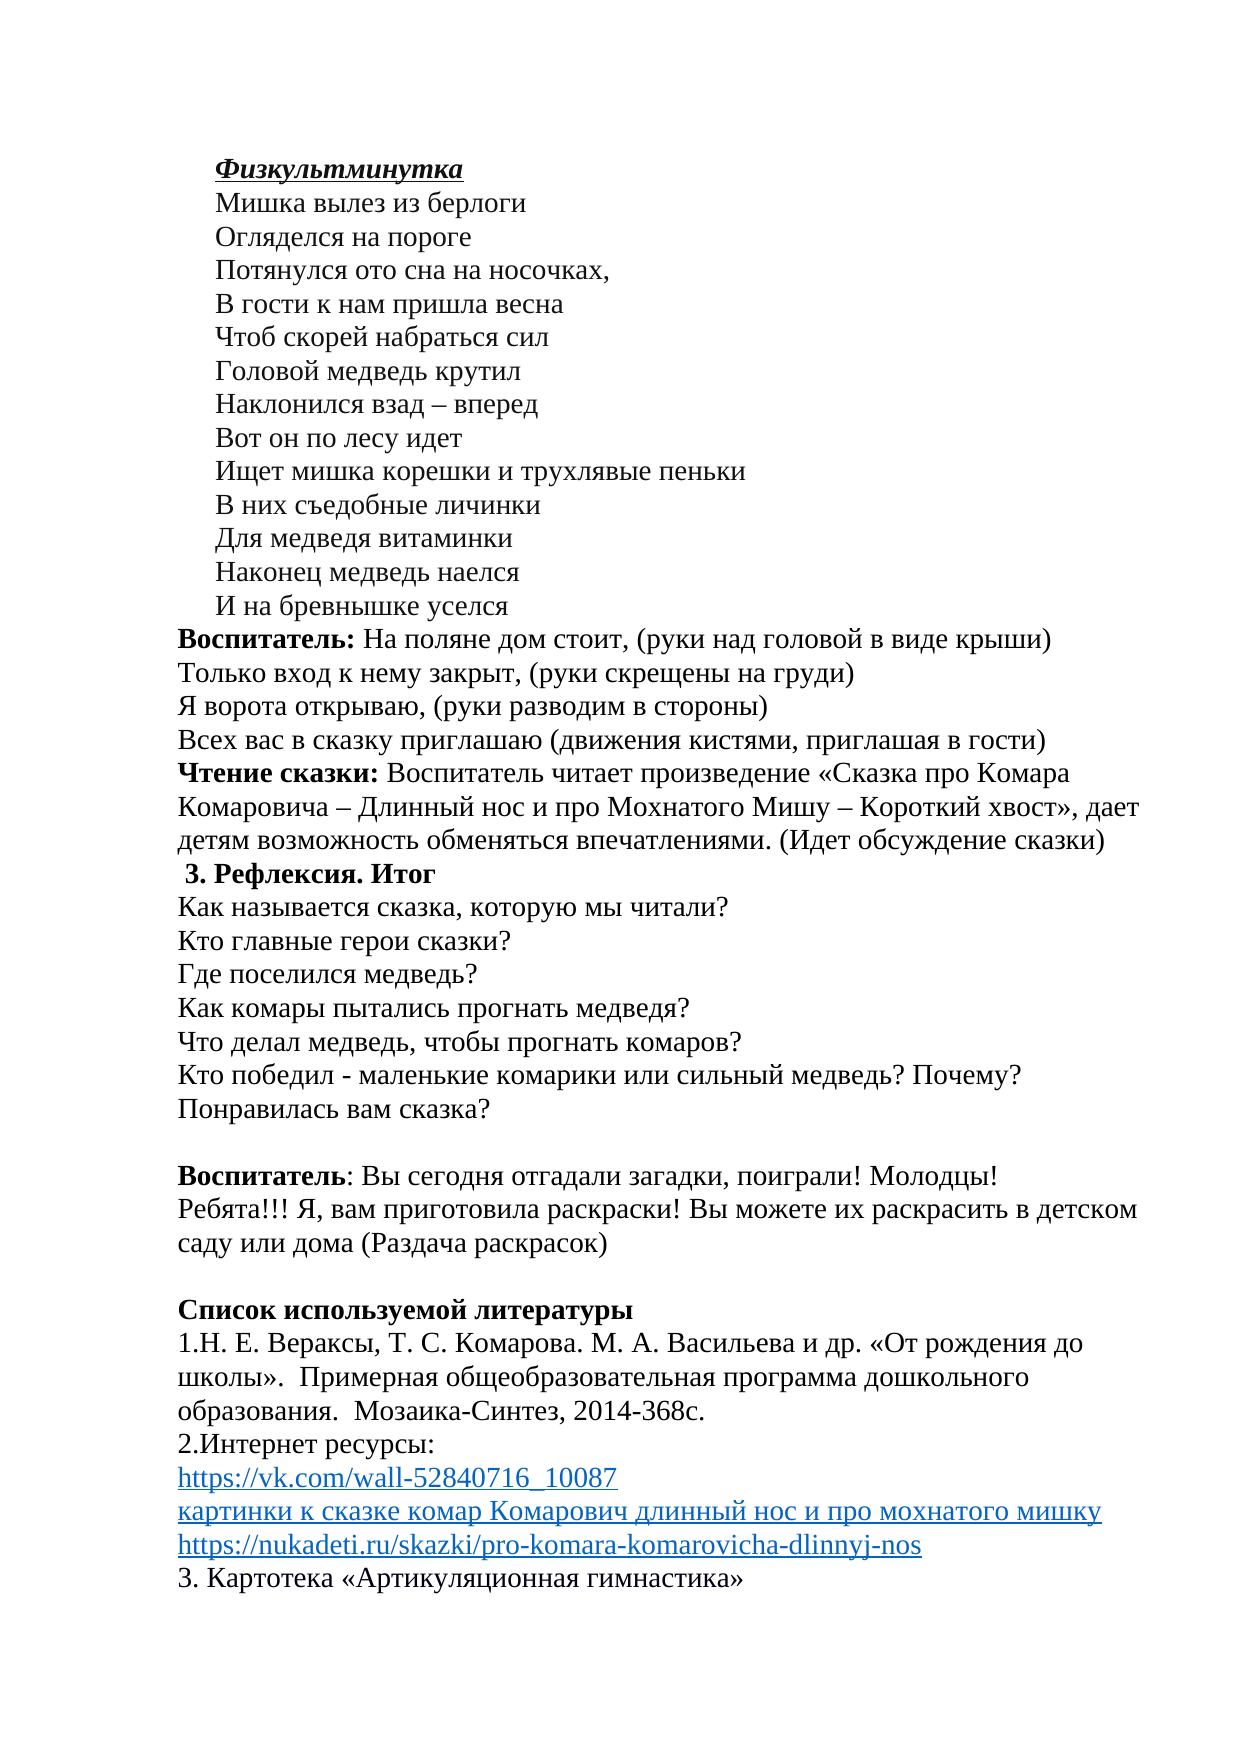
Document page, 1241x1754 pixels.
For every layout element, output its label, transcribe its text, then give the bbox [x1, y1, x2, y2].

text Список используемой литературы [177, 1292, 1152, 1326]
text Огляделся на пороге [177, 219, 1152, 252]
text Кто победил - маленькие комарики или сильный медведь? Почему? [177, 1057, 1152, 1091]
text И на бревнышке уселся [177, 588, 1152, 621]
text Кто главные герои сказки? [177, 923, 1152, 957]
text 1.Н. Е. Вераксы, Т. С. Комарова. М. А. Васильева и др. «От рождения до школы». Примерная общеобразовательная программа дошкольного образования. Мозаика-Синтез, 2014-368с. [177, 1326, 1152, 1426]
text В гости к нам пришла весна [177, 286, 1152, 319]
text Ребята!!! Я, вам приготовила раскраски! Вы можете их раскрасить в детском саду или дома (Раздача раскрасок) [177, 1191, 1152, 1258]
text Мишка вылез из берлоги [177, 185, 1152, 219]
text https://vk.com/wall-52840716_10087 [177, 1460, 1152, 1493]
text Для медведя витаминки [177, 521, 1152, 554]
text Воспитатель: Вы сегодня отгадали загадки, поиграли! Молодцы! [177, 1158, 1152, 1191]
text картинки к сказке комар Комарович длинный нос и про мохнатого мишку https://nukadeti.ru/skazki/pro-komara-komarovicha-dlinnyj-nos [177, 1493, 1152, 1560]
text Ищет мишка корешки и трухлявые пеньки [177, 453, 1152, 487]
text В них съедобные личинки [177, 487, 1152, 521]
text Воспитатель: На поляне дом стоит, (руки над головой в виде крыши) [177, 621, 1152, 655]
text Чтение сказки: Воспитатель читает произведение «Сказка про Комара Комаровича – Длинный нос и про Мохнатого Мишу – Короткий хвост», дает детям возможность обменяться впечатлениями. (Идет обсуждение сказки) [177, 755, 1152, 856]
text Наконец медведь наелся [177, 554, 1152, 588]
text Наклонился взад – вперед [177, 386, 1152, 420]
text Где поселился медведь? [177, 957, 1152, 990]
text 2.Интернет ресурсы: [177, 1426, 1152, 1460]
text Понравилась вам сказка? [177, 1091, 1152, 1124]
text Только вход к нему закрыт, (руки скрещены на груди) [177, 655, 1152, 688]
text Головой медведь крутил [177, 353, 1152, 386]
text Как называется сказка, которую мы читали? [177, 889, 1152, 923]
text Физкультминутка [177, 152, 1152, 185]
text Как комары пытались прогнать медведя? [177, 990, 1152, 1024]
text Всех вас в сказку приглашаю (движения кистями, приглашая в гости) [177, 722, 1152, 755]
text Что делал медведь, чтобы прогнать комаров? [177, 1024, 1152, 1057]
text Вот он по лесу идет [177, 420, 1152, 453]
text 3. Картотека «Артикуляционная гимнастика» [177, 1560, 1152, 1594]
text Чтоб скорей набраться сил [177, 319, 1152, 353]
text Я ворота открываю, (руки разводим в стороны) [177, 688, 1152, 722]
text Потянулся ото сна на носочках, [177, 252, 1152, 286]
text 3. Рефлексия. Итог [177, 856, 1152, 889]
